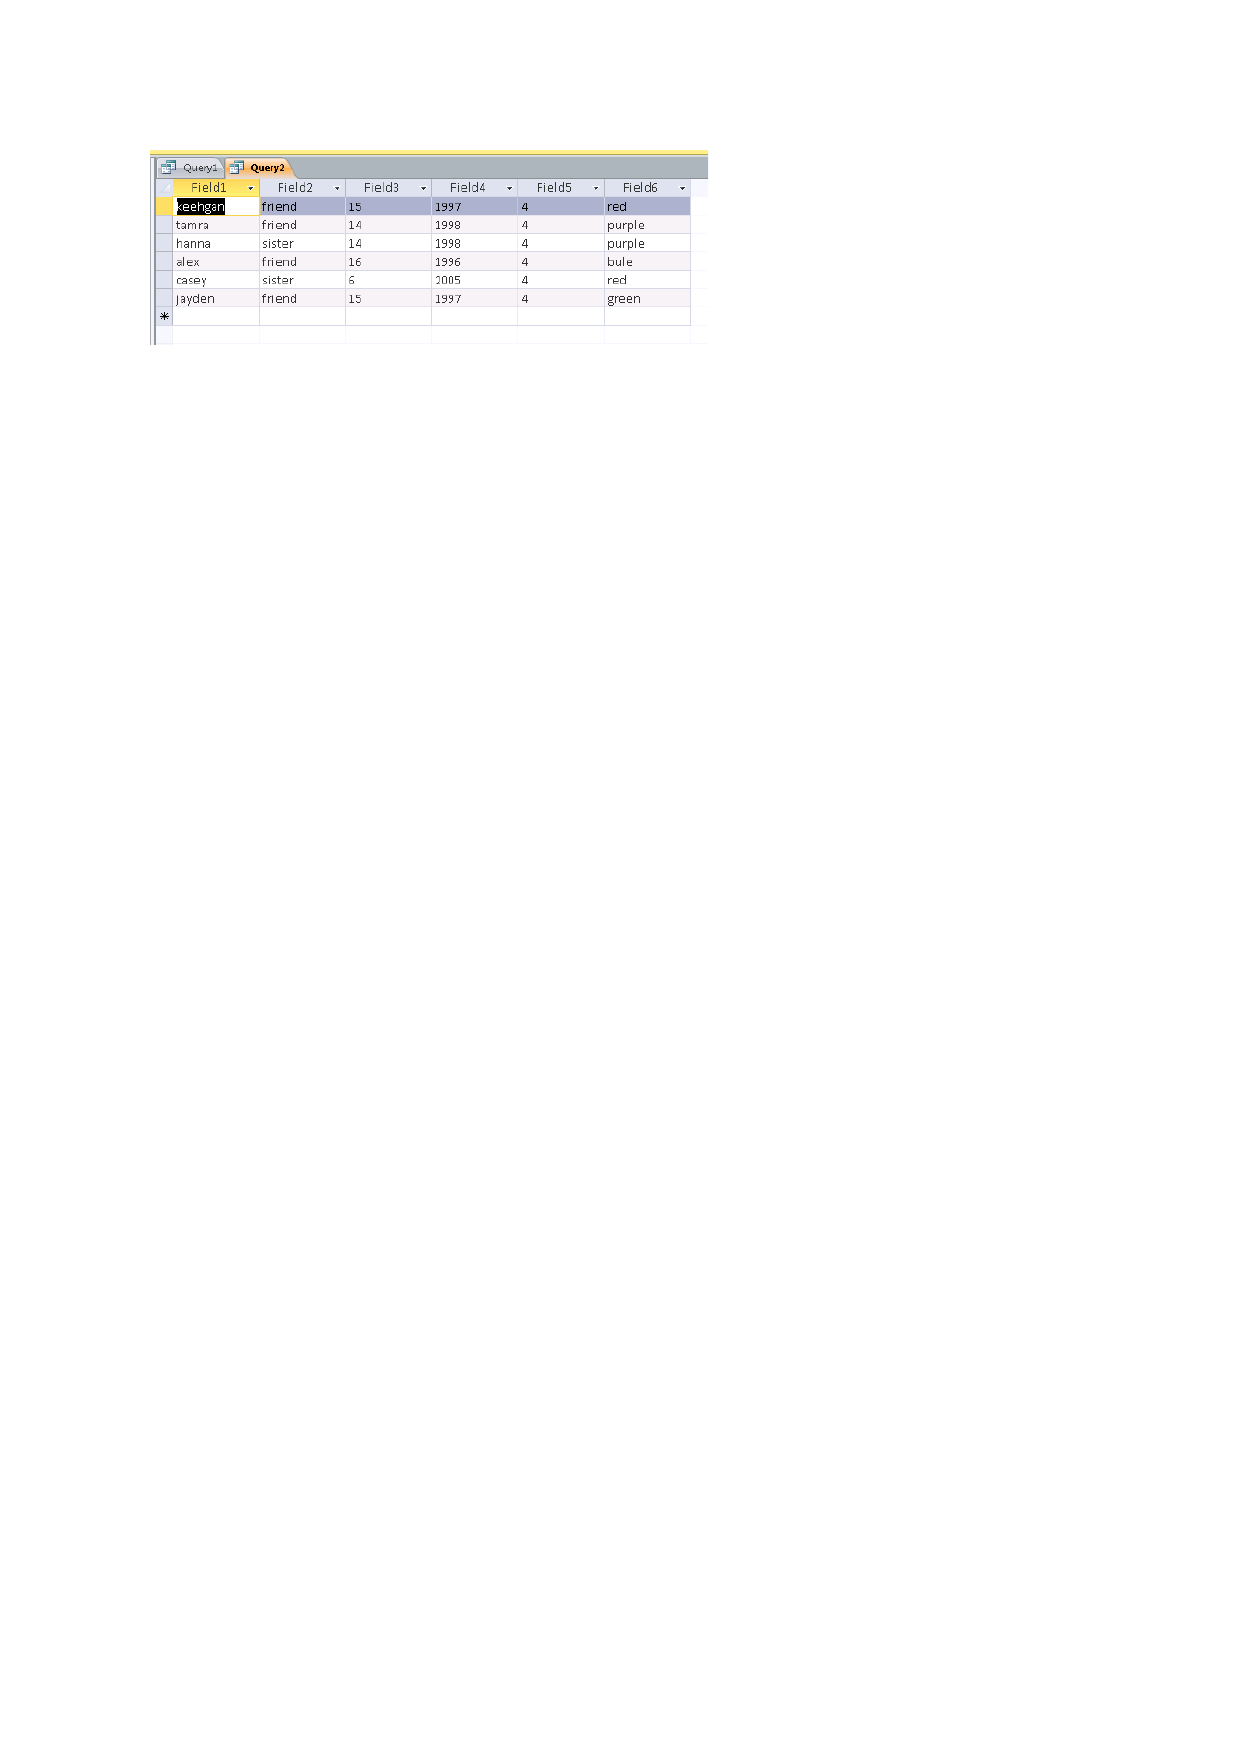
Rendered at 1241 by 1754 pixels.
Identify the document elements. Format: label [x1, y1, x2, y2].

picture [150, 150, 709, 345]
